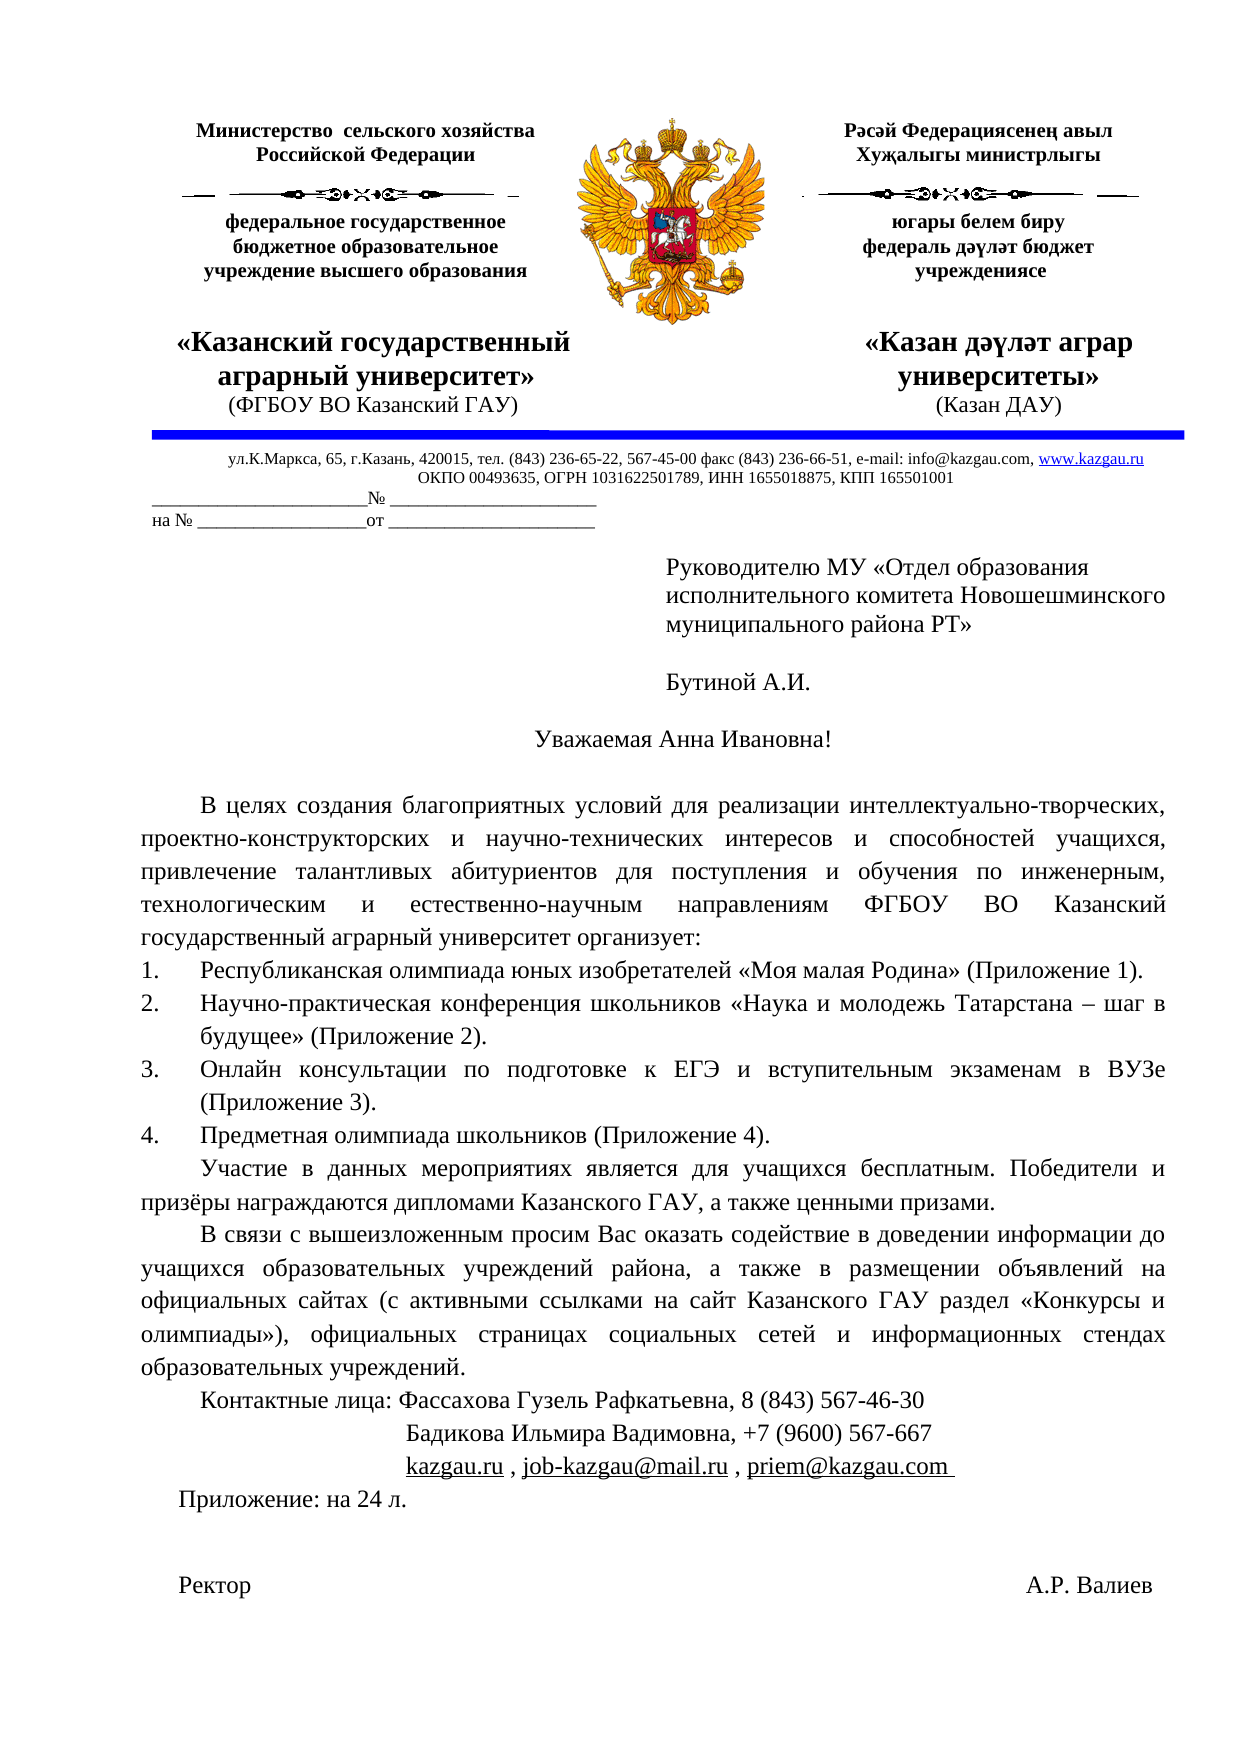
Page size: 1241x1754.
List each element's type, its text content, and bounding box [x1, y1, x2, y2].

picture [577, 118, 765, 325]
picture [164, 182, 536, 210]
picture [784, 182, 1156, 210]
